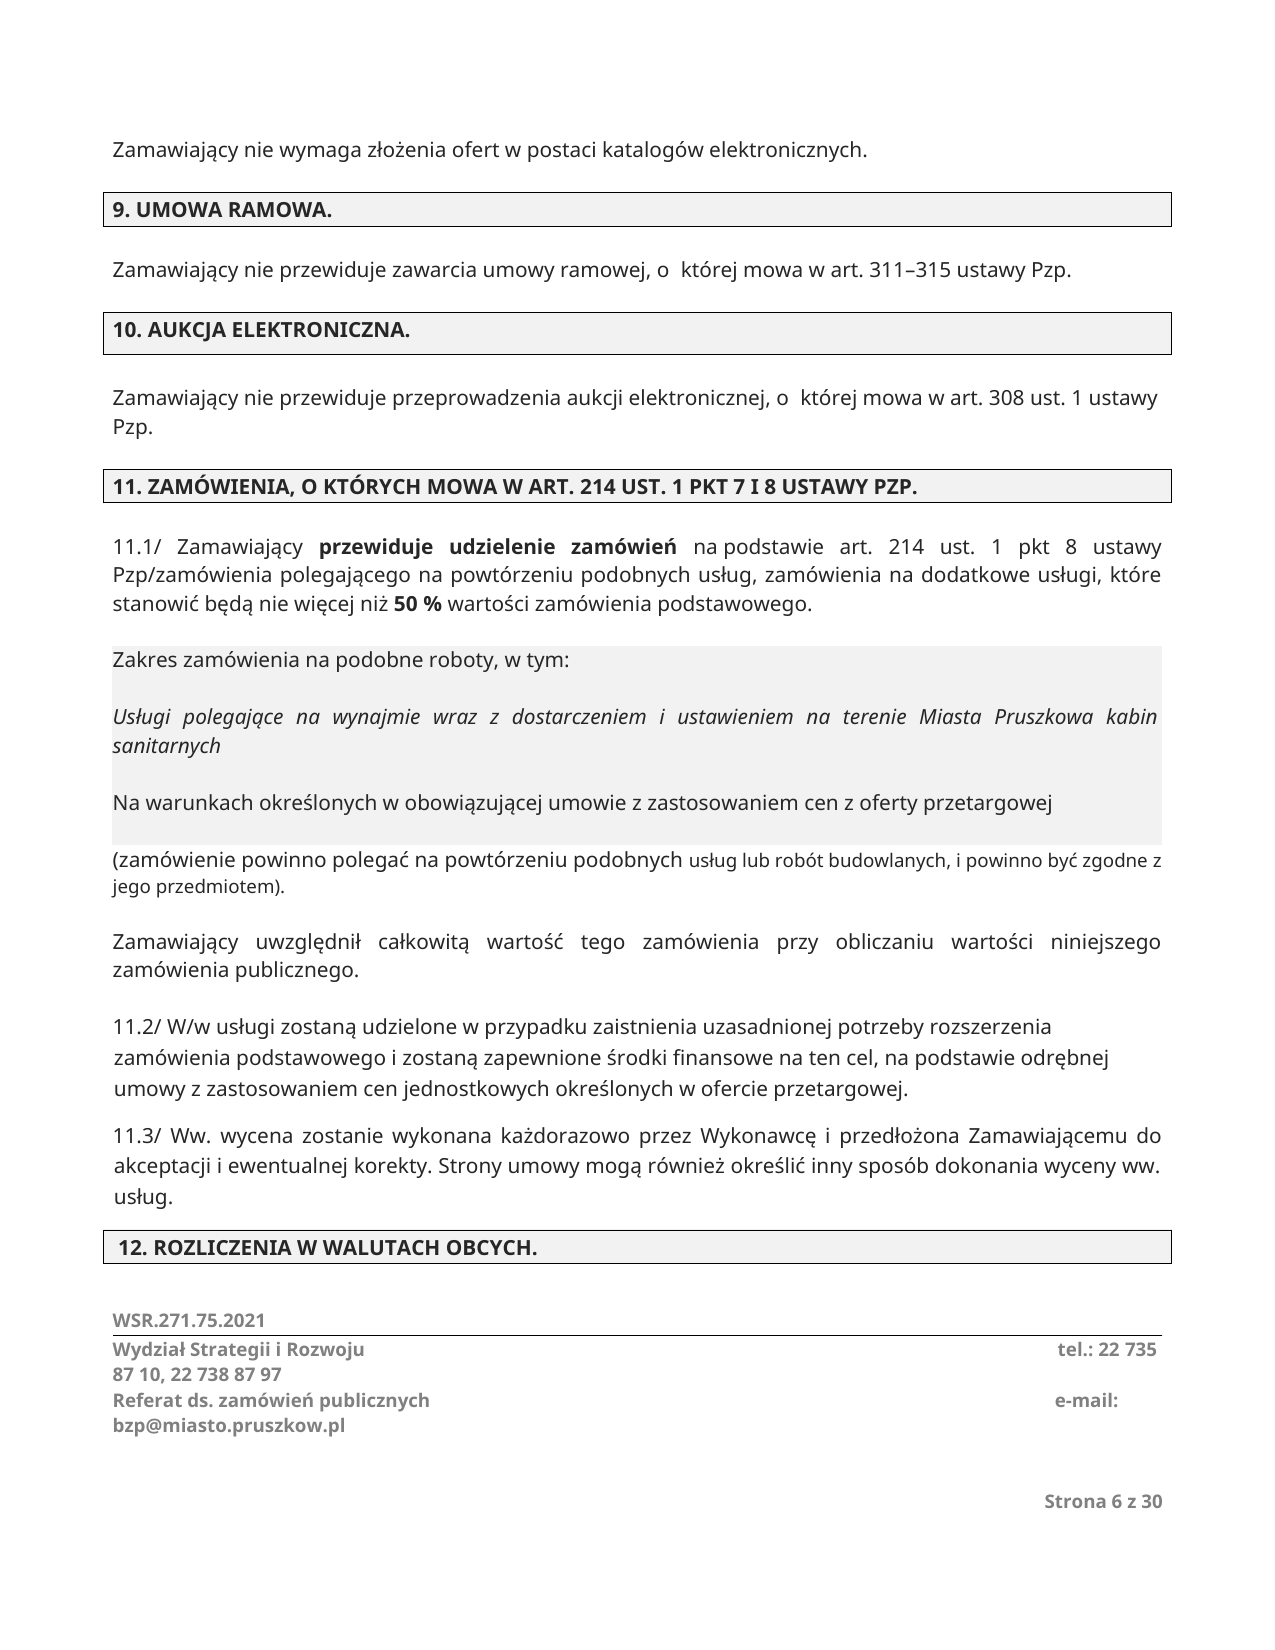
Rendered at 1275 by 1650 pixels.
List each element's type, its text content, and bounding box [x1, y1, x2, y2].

text Zamawiający uwzględnił całkowitą wartość tego zamówienia przy obliczaniu wartości niniejszego zamówienia publicznego. [112, 927, 1162, 984]
text Zamawiający nie wymaga złożenia ofert w postaci katalogów elektronicznych. [112, 135, 1162, 163]
text Na warunkach określonych w obowiązującej umowie z zastosowaniem cen z oferty przetargowej [112, 788, 1162, 816]
text Zamawiający nie przewiduje przeprowadzenia aukcji elektronicznej, o której mowa w art. 308 ust. 1 ustawy Pzp. [112, 383, 1162, 440]
text 11.1/ Zamawiający przewiduje udzielenie zamówień na podstawie art. 214 ust. 1 pkt 8 ustawy Pzp/zamówienia polegającego na powtórzeniu podobnych usług, zamówienia na dodatkowe usługi, które stanowić będą nie więcej niż 50 % wartości zamówienia podstawowego. [112, 532, 1162, 617]
text (zamówienie powinno polegać na powtórzeniu podobnych usług lub robót budowlanych, i powinno być zgodne z jego przedmiotem). [112, 845, 1162, 899]
text 11.3/ Ww. wycena zostanie wykonana każdorazowo przez Wykonawcę i przedłożona Zamawiającemu do akceptacji i ewentualnej korekty. Strony umowy mogą również określić inny sposób dokonania wyceny ww. usług. [112, 1121, 1162, 1211]
text 12. ROZLICZENIA W WALUTACH OBCYCH. [104, 1231, 1171, 1263]
text 11.2/ W/w usługi zostaną udzielone w przypadku zaistnienia uzasadnionej potrzeby rozszerzenia zamówienia podstawowego i zostaną zapewnione środki finansowe na ten cel, na podstawie odrębnej umowy z zastosowaniem cen jednostkowych określonych w ofercie przetargowej. [112, 1012, 1162, 1102]
text Zamawiający nie przewiduje zawarcia umowy ramowej, o której mowa w art. 311–315 ustawy Pzp. [112, 255, 1162, 283]
text 10. AUKCJA ELEKTRONICZNA. [104, 313, 1171, 354]
text 9. UMOWA RAMOWA. [104, 193, 1171, 226]
text Usługi polegające na wynajmie wraz z dostarczeniem i ustawieniem na terenie Miasta Pruszkowa kabin sanitarnych [112, 702, 1162, 759]
text 11. ZAMÓWIENIA, O KTÓRYCH MOWA W ART. 214 UST. 1 PKT 7 I 8 USTAWY PZP. [104, 470, 1171, 502]
text Zakres zamówienia na podobne roboty, w tym: [112, 646, 1162, 674]
